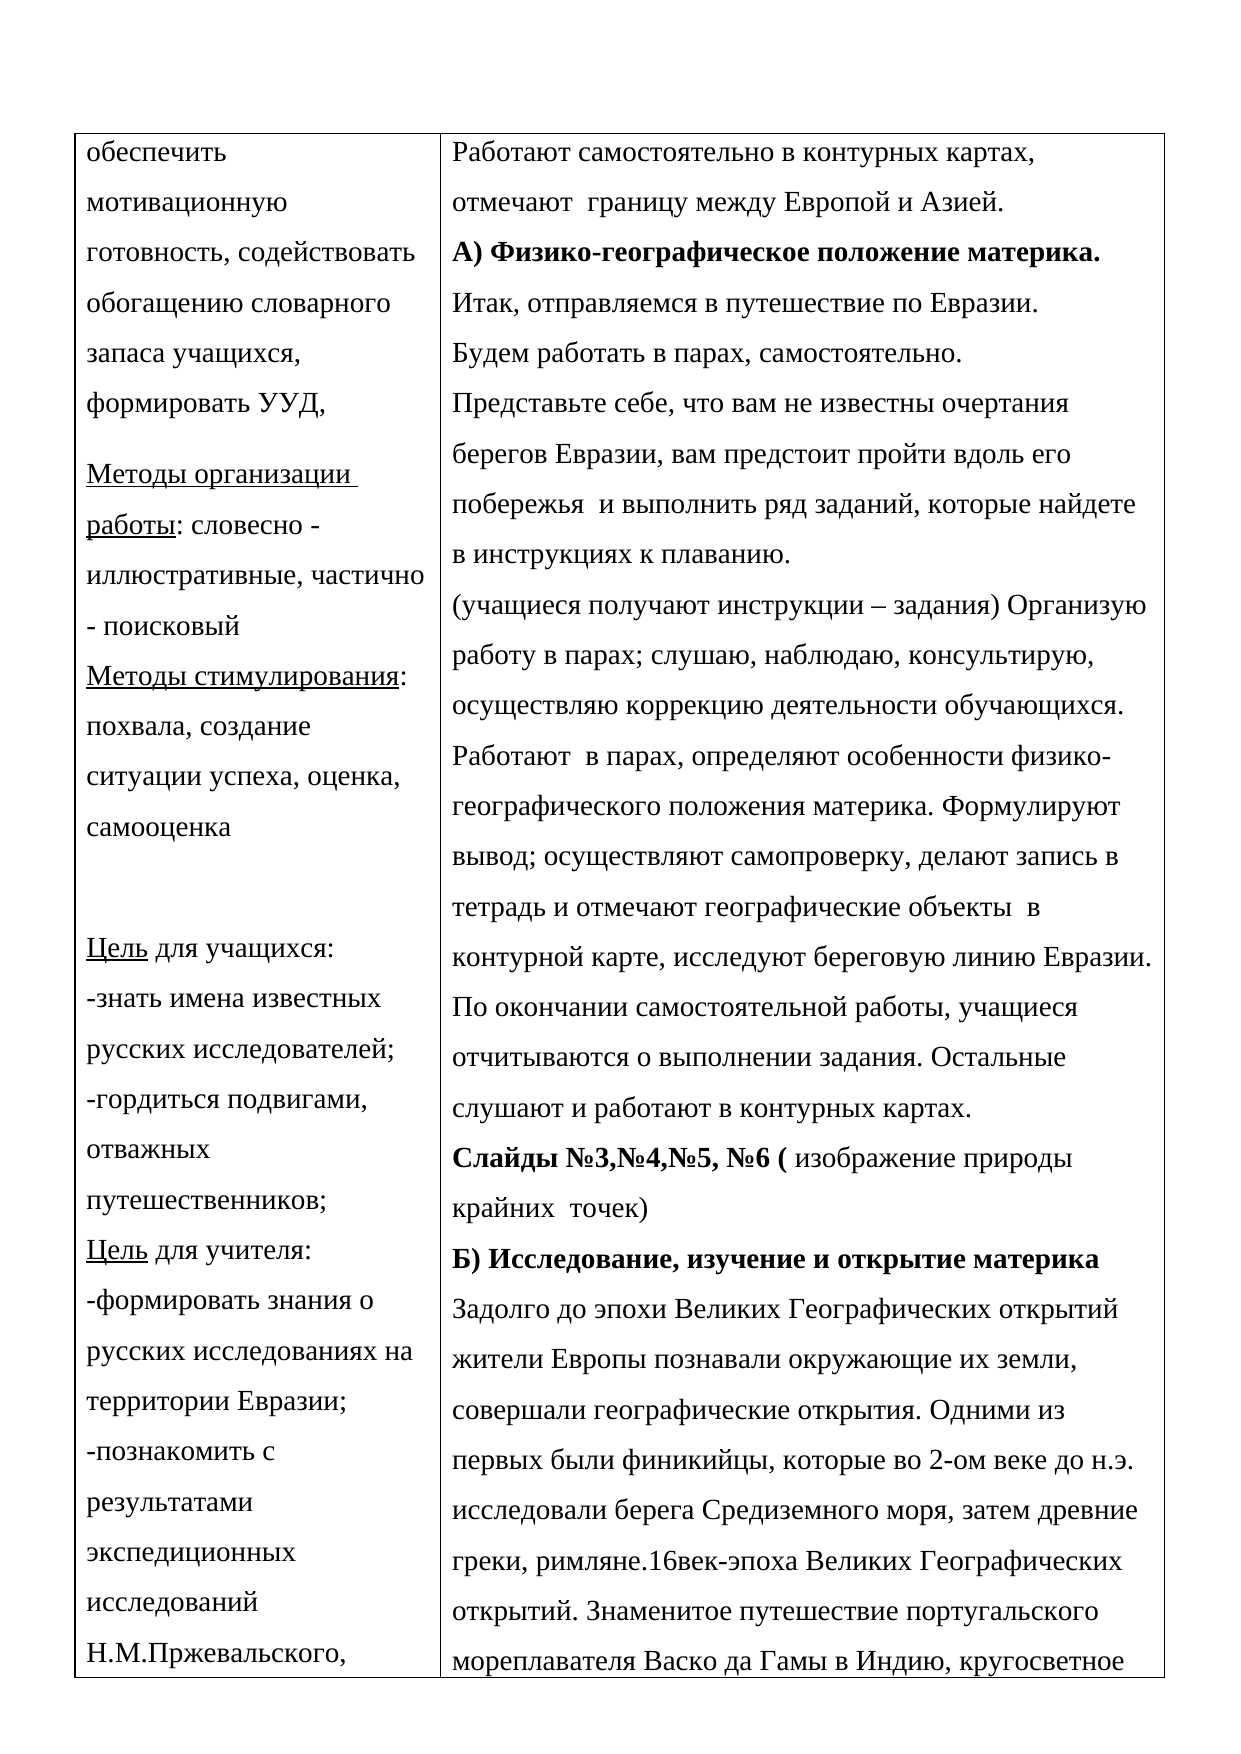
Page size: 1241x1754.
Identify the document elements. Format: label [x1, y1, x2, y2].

table_cell [76, 134, 440, 1677]
table_cell [441, 134, 1164, 1677]
